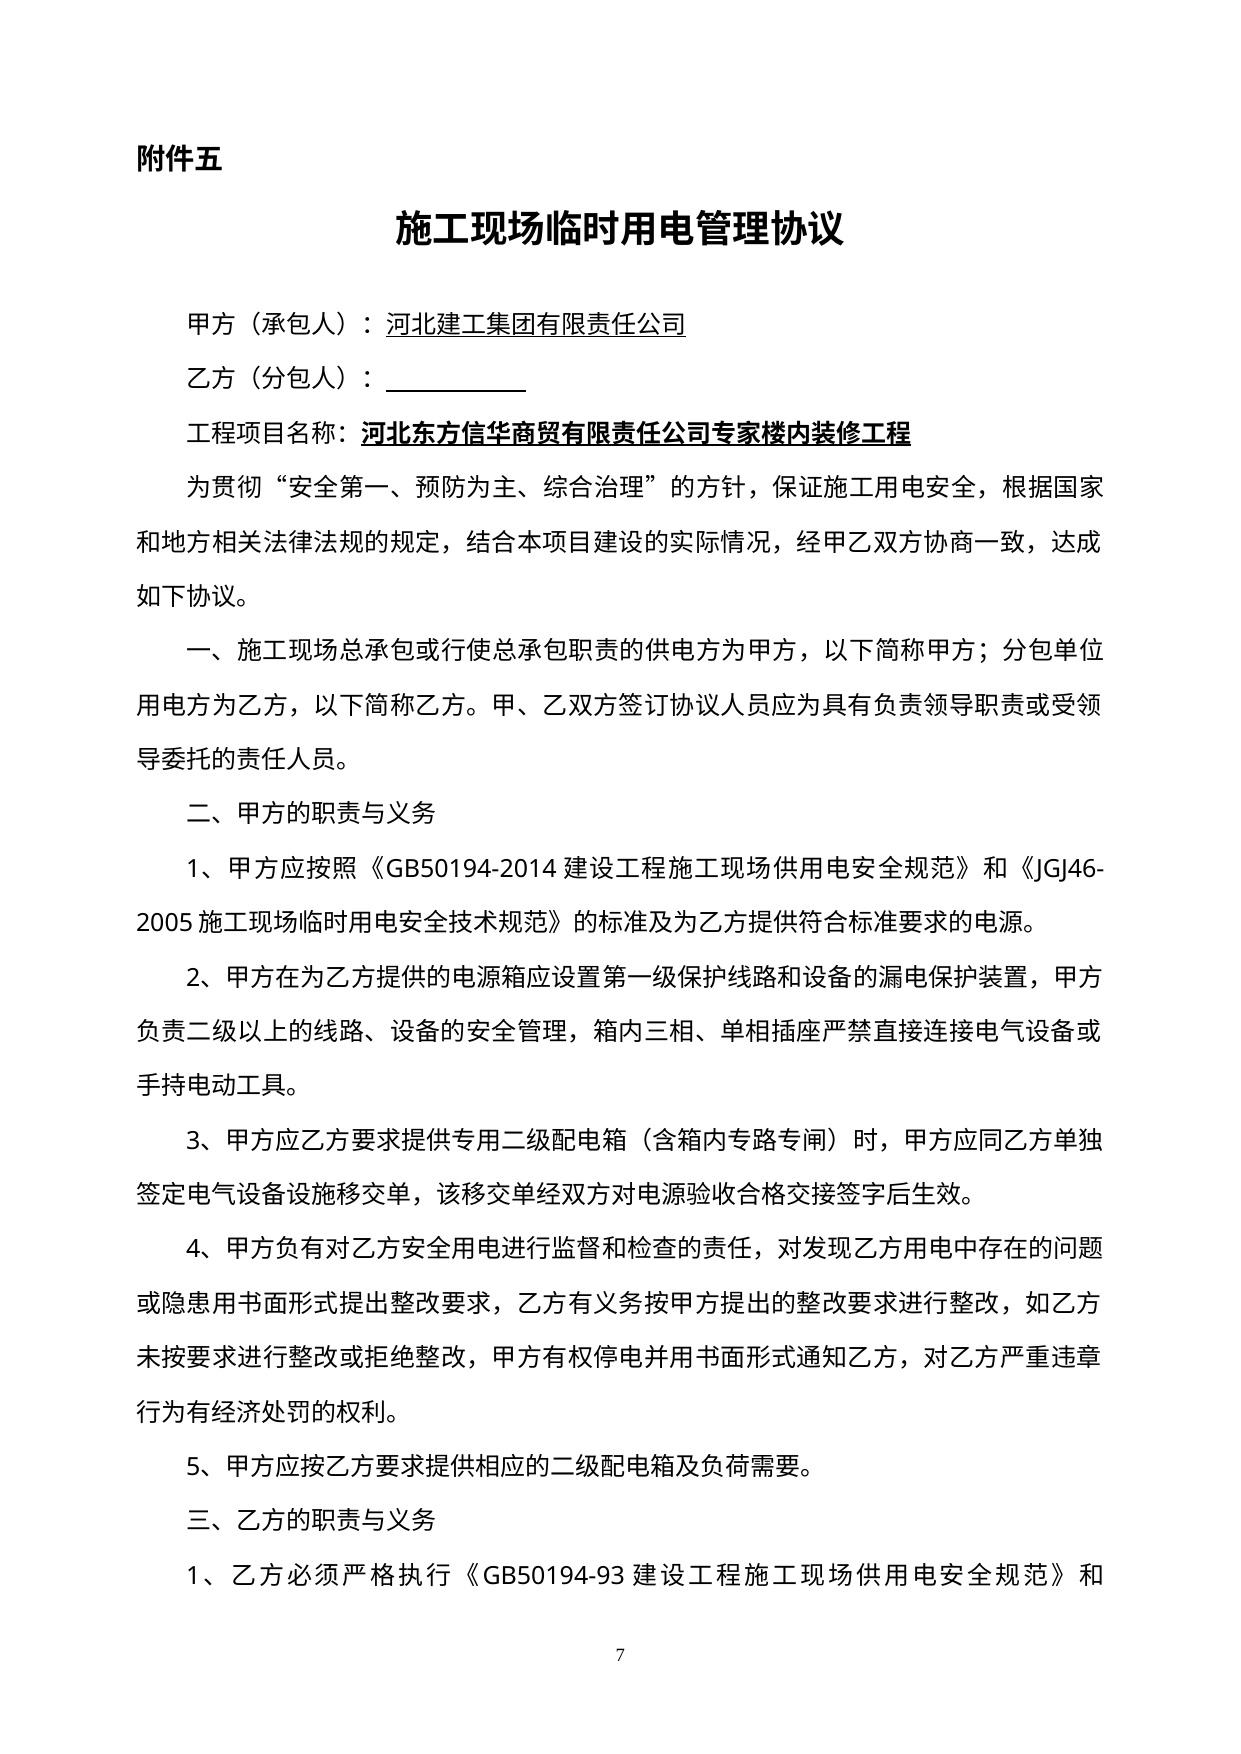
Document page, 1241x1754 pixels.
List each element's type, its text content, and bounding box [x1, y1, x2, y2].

text 为贯彻“安全第一、预防为主、综合治理”的方针，保证施工用电安全，根据国家和地方相关法律法规的规定，结合本项目建设的实际情况，经甲乙双方协商一致，达成如下协议。 [136, 468, 1104, 613]
text 一、施工现场总承包或行使总承包职责的供电方为甲方，以下简称甲方；分包单位用电方为乙方，以下简称乙方。甲、乙双方签订协议人员应为具有负责领导职责或受领导委托的责任人员。 [136, 631, 1104, 776]
text 二、甲方的职责与义务 [136, 794, 1104, 830]
text 乙方（分包人）： [136, 359, 1104, 395]
text 3、甲方应乙方要求提供专用二级配电箱（含箱内专路专闸）时，甲方应同乙方单独签定电气设备设施移交单，该移交单经双方对电源验收合格交接签字后生效。 [136, 1120, 1104, 1211]
text 甲方（承包人）：河北建工集团有限责任公司 [136, 304, 1104, 341]
text 工程项目名称：河北东方信华商贸有限责任公司专家楼内装修工程 [136, 413, 1104, 449]
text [136, 1555, 1104, 1591]
text 4、甲方负有对乙方安全用电进行监督和检查的责任，对发现乙方用电中存在的问题或隐患用书面形式提出整改要求，乙方有义务按甲方提出的整改要求进行整改，如乙方未按要求进行整改或拒绝整改，甲方有权停电并用书面形式通知乙方，对乙方严重违章行为有经济处罚的权利。 [136, 1229, 1104, 1428]
text 2、甲方在为乙方提供的电源箱应设置第一级保护线路和设备的漏电保护装置，甲方负责二级以上的线路、设备的安全管理，箱内三相、单相插座严禁直接连接电气设备或手持电动工具。 [136, 957, 1104, 1102]
text 施工现场临时用电管理协议 [136, 199, 1104, 253]
text 1、甲方应按照《GB50194-2014建设工程施工现场供用电安全规范》和《JGJ46-2005施工现场临时用电安全技术规范》的标准及为乙方提供符合标准要求的电源。 [136, 848, 1104, 939]
text 三、乙方的职责与义务 [136, 1501, 1104, 1537]
text 5、甲方应按乙方要求提供相应的二级配电箱及负荷需要。 [136, 1446, 1104, 1483]
text 附件五 [136, 136, 1104, 178]
